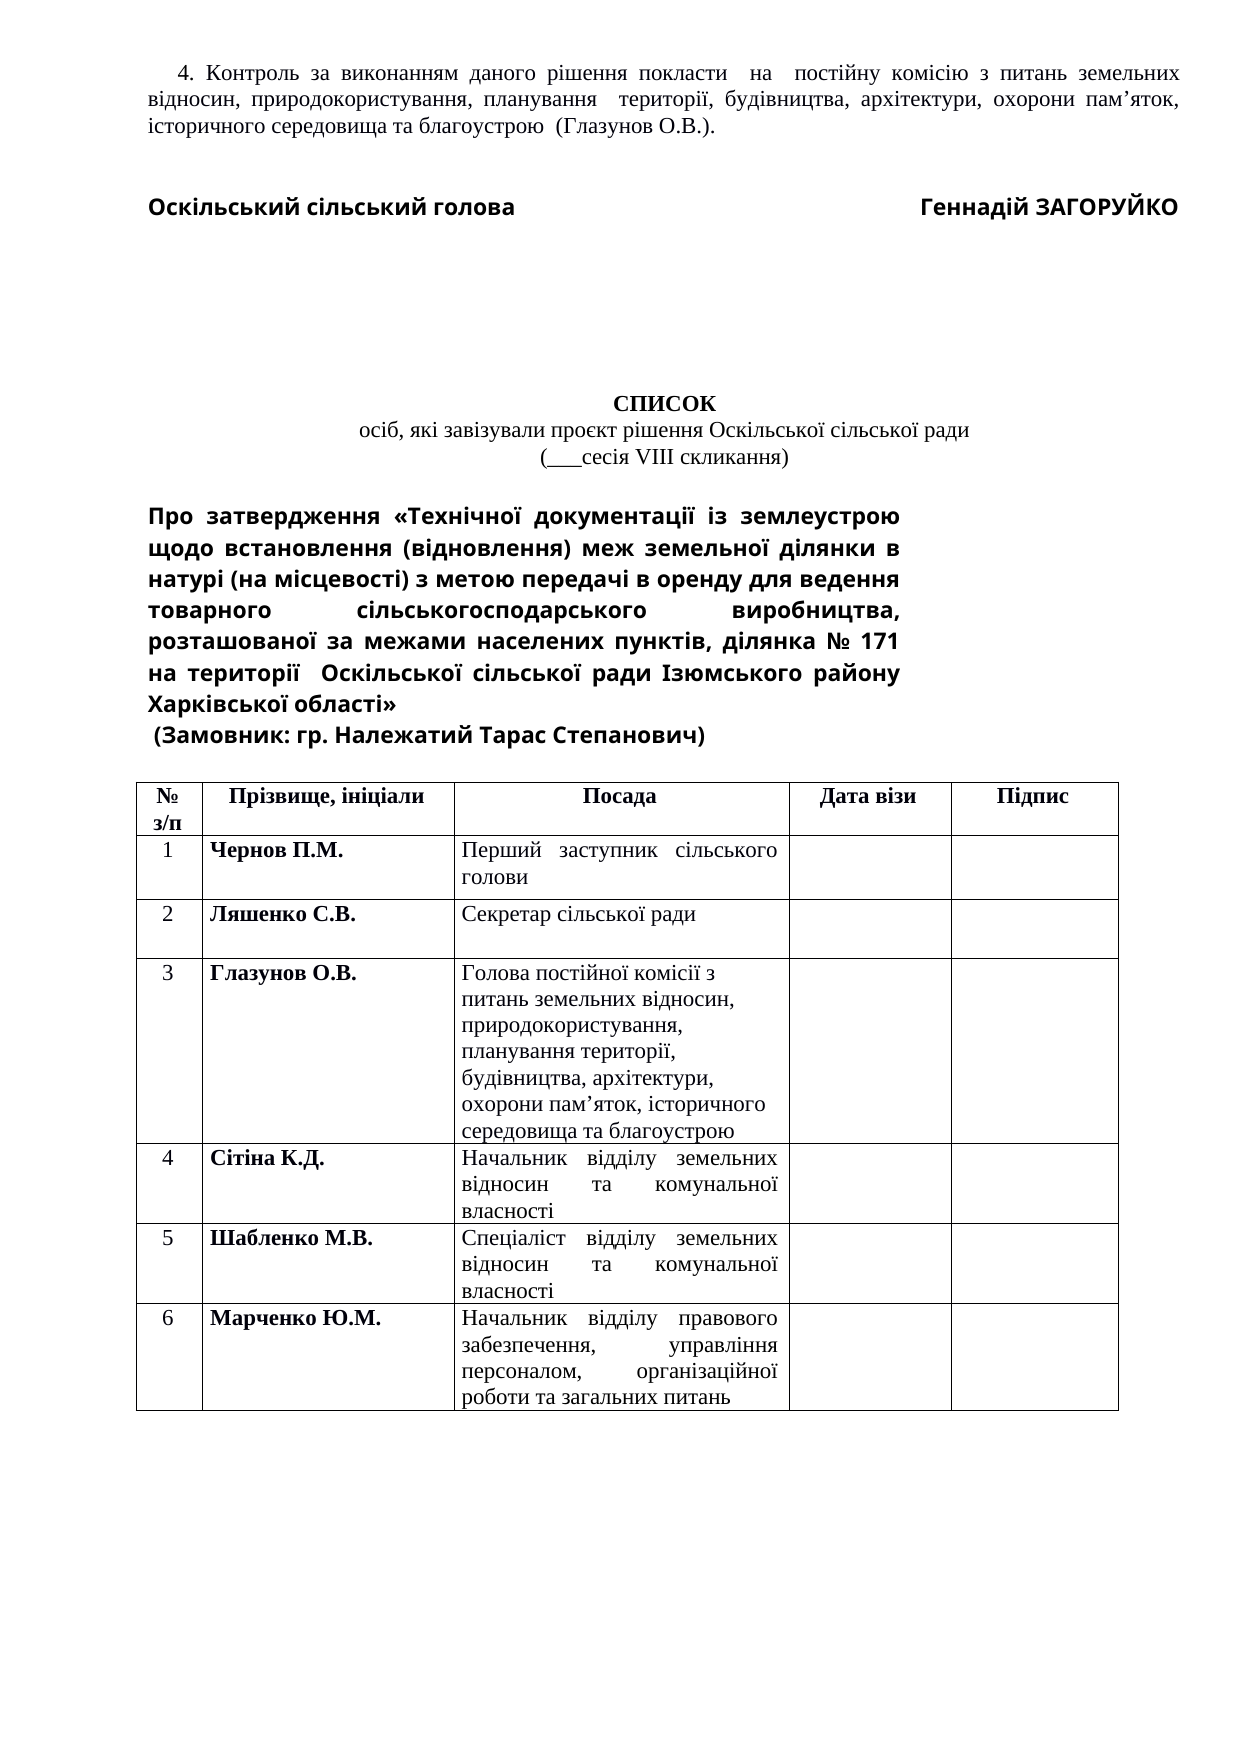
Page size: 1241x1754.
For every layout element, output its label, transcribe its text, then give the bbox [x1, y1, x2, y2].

table_cell Начальник відділу земельних відносин та комунальної власності [455, 1144, 789, 1223]
table_cell [790, 900, 951, 957]
table_header Прізвище, ініціали [203, 783, 454, 835]
table_cell Ляшенко С.В. [203, 900, 454, 957]
table_cell 3 [137, 959, 202, 1143]
table_cell [790, 959, 951, 1143]
table_cell Чернов П.М. [203, 836, 454, 899]
table_header Підпис [952, 783, 1118, 835]
table_cell 1 [137, 836, 202, 899]
text 4. Контроль за виконанням даного рішення покласти на постійну комісію з питань земельних відносин, природокористування, планування території, будівництва, архітектури, охорони пам’яток, історичного середовища та благоустрою (Глазунов О.В.). [148, 59, 1181, 138]
text (Замовник: гр. Належатий Тарас Степанович) [148, 719, 901, 750]
table_cell Шабленко М.В. [203, 1224, 454, 1303]
text Оскільський сільський голова Геннадій ЗАГОРУЙКО [148, 191, 1181, 222]
table_cell Глазунов О.В. [203, 959, 454, 1143]
table_cell Секретар сільської ради [455, 900, 789, 957]
table_cell [790, 1224, 951, 1303]
table_cell [952, 959, 1118, 1143]
table_cell 2 [137, 900, 202, 957]
table_cell Спеціаліст відділу земельних відносин та комунальної власності [455, 1224, 789, 1303]
table_cell Перший заступник сільського голови [455, 836, 789, 899]
table_cell Голова постійної комісії з питань земельних відносин, природокористування, планування території, будівництва, архітектури, охорони пам’яток, історичного середовища та благоустрою [455, 959, 789, 1143]
text осіб, які завізували проєкт рішення Оскільської сільської ради [148, 416, 1181, 443]
table_cell Начальник відділу правового забезпечення, управління персоналом, організаційної роботи та загальних питань [455, 1304, 789, 1410]
table_cell [952, 1224, 1118, 1303]
text (___сесія VIІІ скликання) [148, 443, 1181, 469]
text Про затвердження «Технічної документації із землеустрою щодо встановлення (відновлення) меж земельної ділянки в натурі (на місцевості) з метою передачі в оренду для ведення товарного сільськогосподарського виробництва, розташованої за межами населених пунктів, ділянка № 171 на території Оскільської сільської ради Ізюмського району Харківської області» [148, 500, 901, 719]
table_cell 6 [137, 1304, 202, 1410]
table_cell [952, 1144, 1118, 1223]
table_cell [952, 836, 1118, 899]
table_cell 5 [137, 1224, 202, 1303]
table_header Дата візи [790, 783, 951, 835]
table_cell Марченко Ю.М. [203, 1304, 454, 1410]
table_cell 4 [137, 1144, 202, 1223]
table_cell [952, 1304, 1118, 1410]
text СПИСОК [148, 390, 1181, 416]
table_cell [790, 1304, 951, 1410]
table_cell [952, 900, 1118, 957]
table_cell Сітіна К.Д. [203, 1144, 454, 1223]
table_header Посада [455, 783, 789, 835]
table_cell [790, 1144, 951, 1223]
table_cell [790, 836, 951, 899]
table_header № з/п [137, 783, 202, 835]
